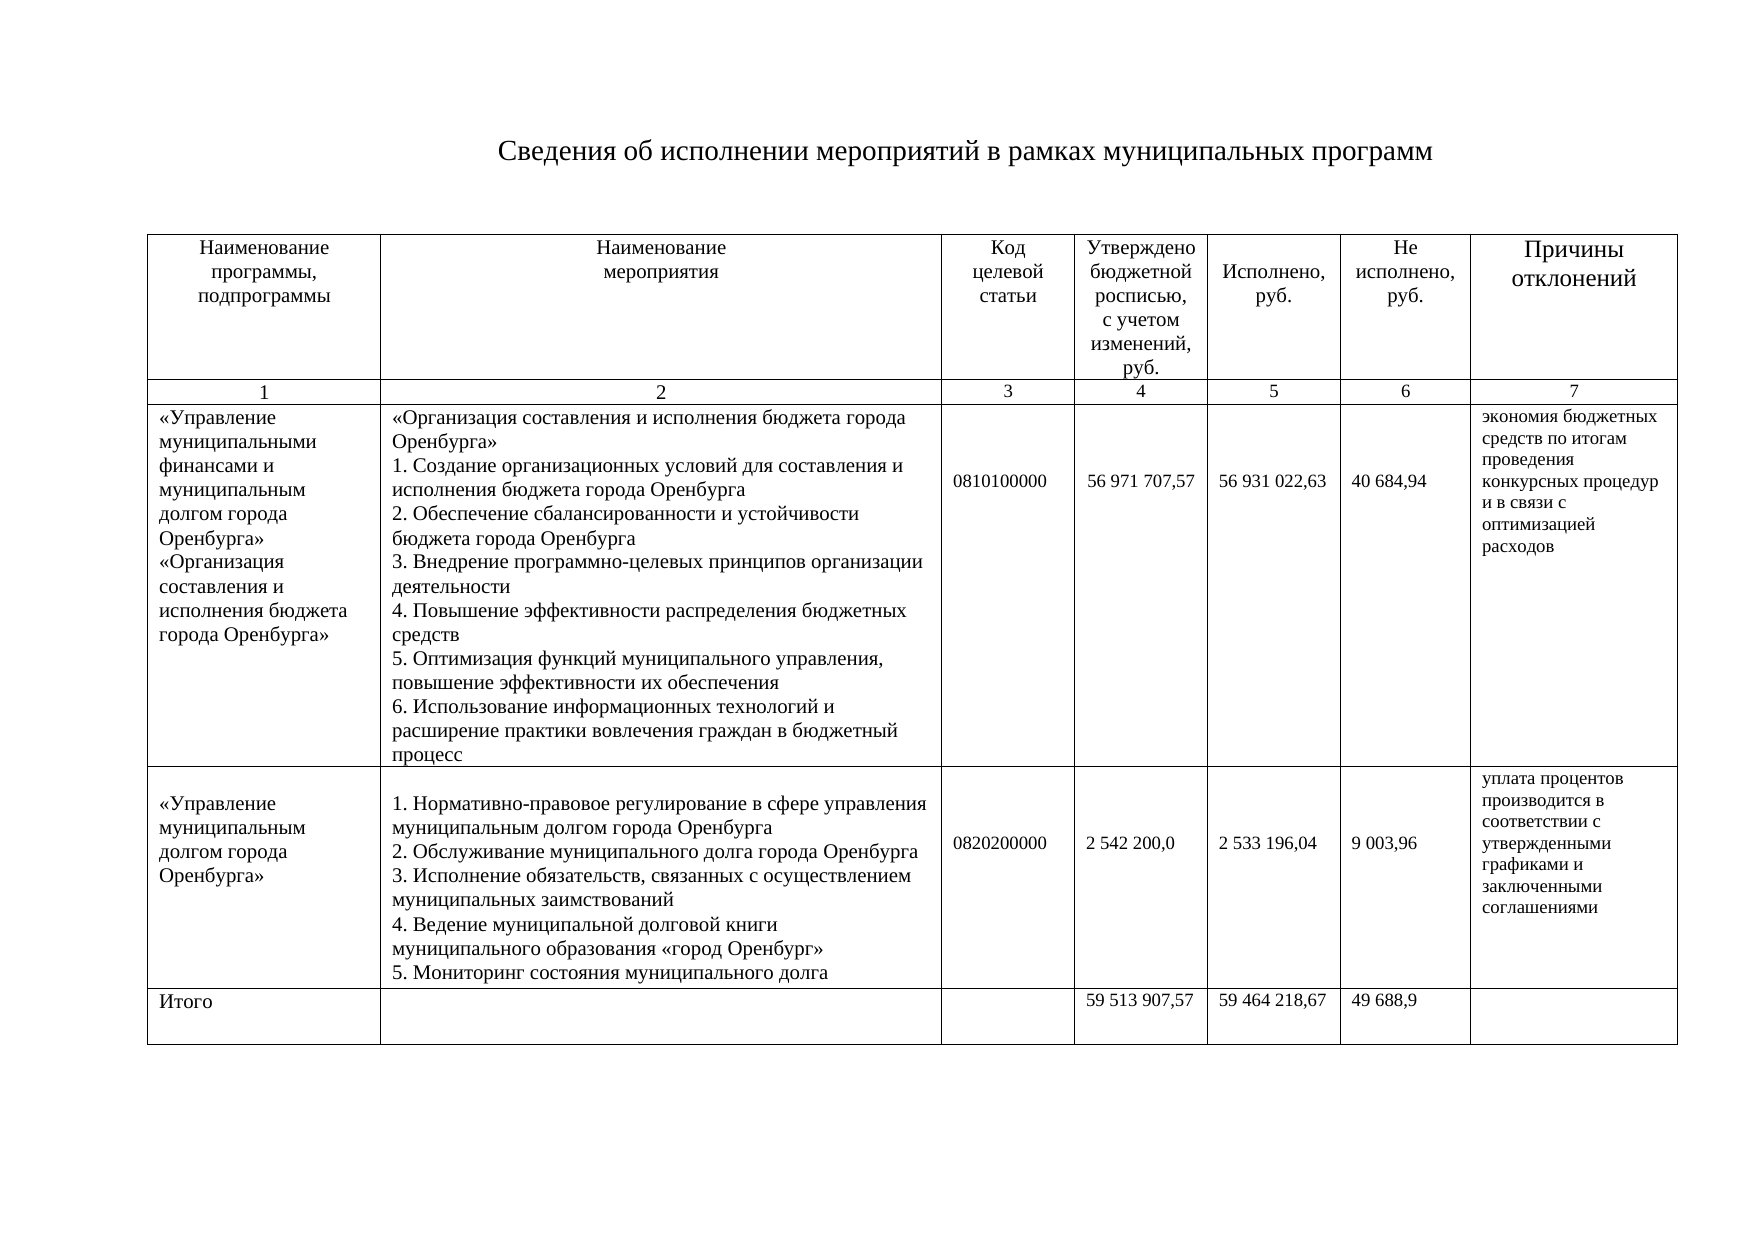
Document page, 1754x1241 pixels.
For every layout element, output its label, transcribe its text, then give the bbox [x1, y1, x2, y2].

table_cell 40 684,94 [1341, 405, 1470, 766]
table_cell 1 [148, 380, 380, 404]
table_cell 2 533 196,04 [1208, 767, 1340, 988]
table_header Код целевой статьи [942, 235, 1074, 379]
table_header Не исполнено, руб. [1341, 235, 1470, 379]
table_cell 56 971 707,57 [1075, 405, 1207, 766]
table_cell уплата процентов производится в соответствии с утвержденными графиками и заключенными соглашениями [1471, 767, 1677, 988]
table_cell 7 [1471, 380, 1677, 404]
table_cell Итого [148, 989, 380, 1044]
table_cell 56 931 022,63 [1208, 405, 1340, 766]
table_cell 1. Нормативно-правовое регулирование в сфере управления муниципальным долгом города Оренбурга 2. Обслуживание муниципального долга города Оренбурга 3. Исполнение обязательств, связанных с осуществлением муниципальных заимствований 4. Ведение муниципальной долговой книги муниципального образования «город Оренбург» 5. Мониторинг состояния муниципального долга [381, 767, 941, 988]
table_cell 2 [381, 380, 941, 404]
table_cell 2 542 200,0 [1075, 767, 1207, 988]
table_cell 3 [942, 380, 1074, 404]
text Сведения об исполнении мероприятий в рамках муниципальных программ [162, 133, 1695, 166]
table_cell «Организация составления и исполнения бюджета города Оренбурга» 1. Создание организационных условий для составления и исполнения бюджета города Оренбурга 2. Обеспечение сбалансированности и устойчивости бюджета города Оренбурга 3. Внедрение программно-целевых принципов организации деятельности 4. Повышение эффективности распределения бюджетных средств 5. Оптимизация функций муниципального управления, повышение эффективности их обеспечения 6. Использование информационных технологий и расширение практики вовлечения граждан в бюджетный процесс [381, 405, 941, 766]
table_cell [942, 989, 1074, 1044]
table_header Исполнено, руб. [1208, 235, 1340, 379]
table_cell экономия бюджетных средств по итогам проведения конкурсных процедур и в связи с оптимизацией расходов [1471, 405, 1677, 766]
table_cell 6 [1341, 380, 1470, 404]
table_header Наименование мероприятия [381, 235, 941, 379]
table_header Причины отклонений [1471, 235, 1677, 379]
table_header Утверждено бюджетной росписью, с учетом изменений, руб. [1075, 235, 1207, 379]
table_cell «Управление муниципальным долгом города Оренбурга» [148, 767, 380, 988]
table_cell [1471, 989, 1677, 1044]
table_header Наименование программы, подпрограммы [148, 235, 380, 379]
table_cell 9 003,96 [1341, 767, 1470, 988]
table_cell «Управление муниципальными финансами и муниципальным долгом города Оренбурга» «Организация составления и исполнения бюджета города Оренбурга» [148, 405, 380, 766]
table_cell [381, 989, 941, 1044]
table_cell 59 464 218,67 [1208, 989, 1340, 1044]
table_cell 0810100000 [942, 405, 1074, 766]
table_cell 0820200000 [942, 767, 1074, 988]
table_cell 49 688,9 [1341, 989, 1470, 1044]
table_cell 5 [1208, 380, 1340, 404]
table_cell 4 [1075, 380, 1207, 404]
table_cell 59 513 907,57 [1075, 989, 1207, 1044]
